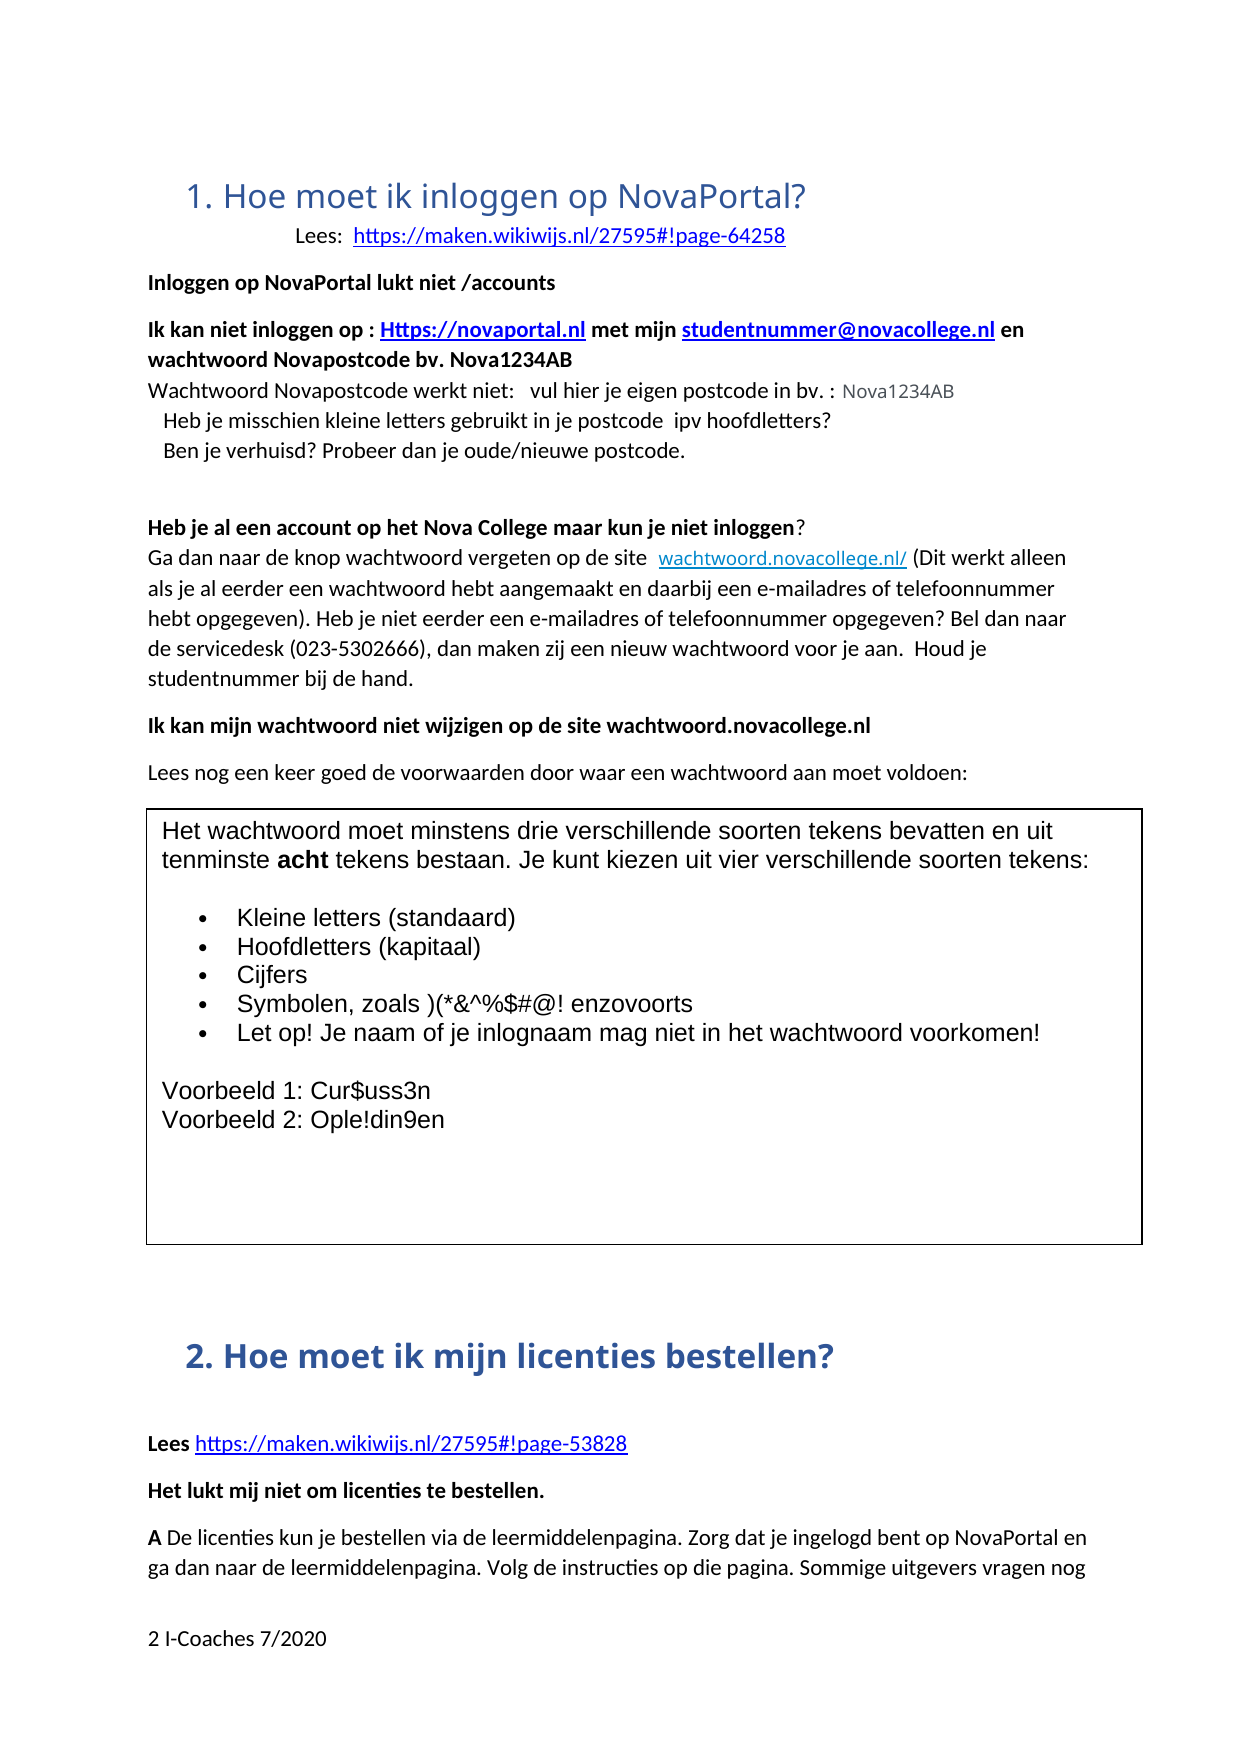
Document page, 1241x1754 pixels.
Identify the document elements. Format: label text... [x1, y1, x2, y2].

text Heb je al een account op het Nova College maar kun je niet inloggen? Ga dan naar de knop wachtwoord vergeten op de site wachtwoord.novacollege.nl/ (Dit werkt alleen als je al eerder een wachtwoord hebt aangemaakt en daarbij een e-mailadres of telefoonnummer hebt opgegeven). Heb je niet eerder een e-mailadres of telefoonnummer opgegeven? Bel dan naar de servicedesk (023-5302666), dan maken zij een nieuw wachtwoord voor je aan. Houd je studentnummer bij de hand. [148, 513, 1093, 692]
text Inloggen op NovaPortal lukt niet /accounts [148, 268, 1093, 296]
subtitle Hoe moet ik inloggen op NovaPortal? [185, 173, 1093, 218]
text Ik kan mijn wachtwoord niet wijzigen op de site wachtwoord.novacollege.nl [148, 711, 1093, 739]
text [148, 1523, 1093, 1581]
text Het lukt mij niet om licenties te bestellen. [148, 1476, 1093, 1504]
list Lees nog een keer goed de voorwaarden door waar een wachtwoord aan moet voldoen: [148, 758, 1093, 786]
subtitle Hoe moet ik mijn licenties bestellen? [185, 1333, 1093, 1379]
text Lees https://maken.wikiwijs.nl/27595#!page-53828 [148, 1429, 1093, 1457]
text Ik kan niet inloggen op : Https://novaportal.nl met mijn studentnummer@novacollege.nl en wachtwoord Novapostcode bv. Nova1234AB Wachtwoord Novapostcode werkt niet: vul hier je eigen postcode in bv. : Nova1234AB Heb je misschien kleine letters gebruikt in je postcode ipv hoofdletters? Ben je verhuisd? Probeer dan je oude/nieuwe postcode. [148, 315, 1093, 494]
list Lees: https://maken.wikiwijs.nl/27595#!page-64258 [295, 222, 1093, 249]
